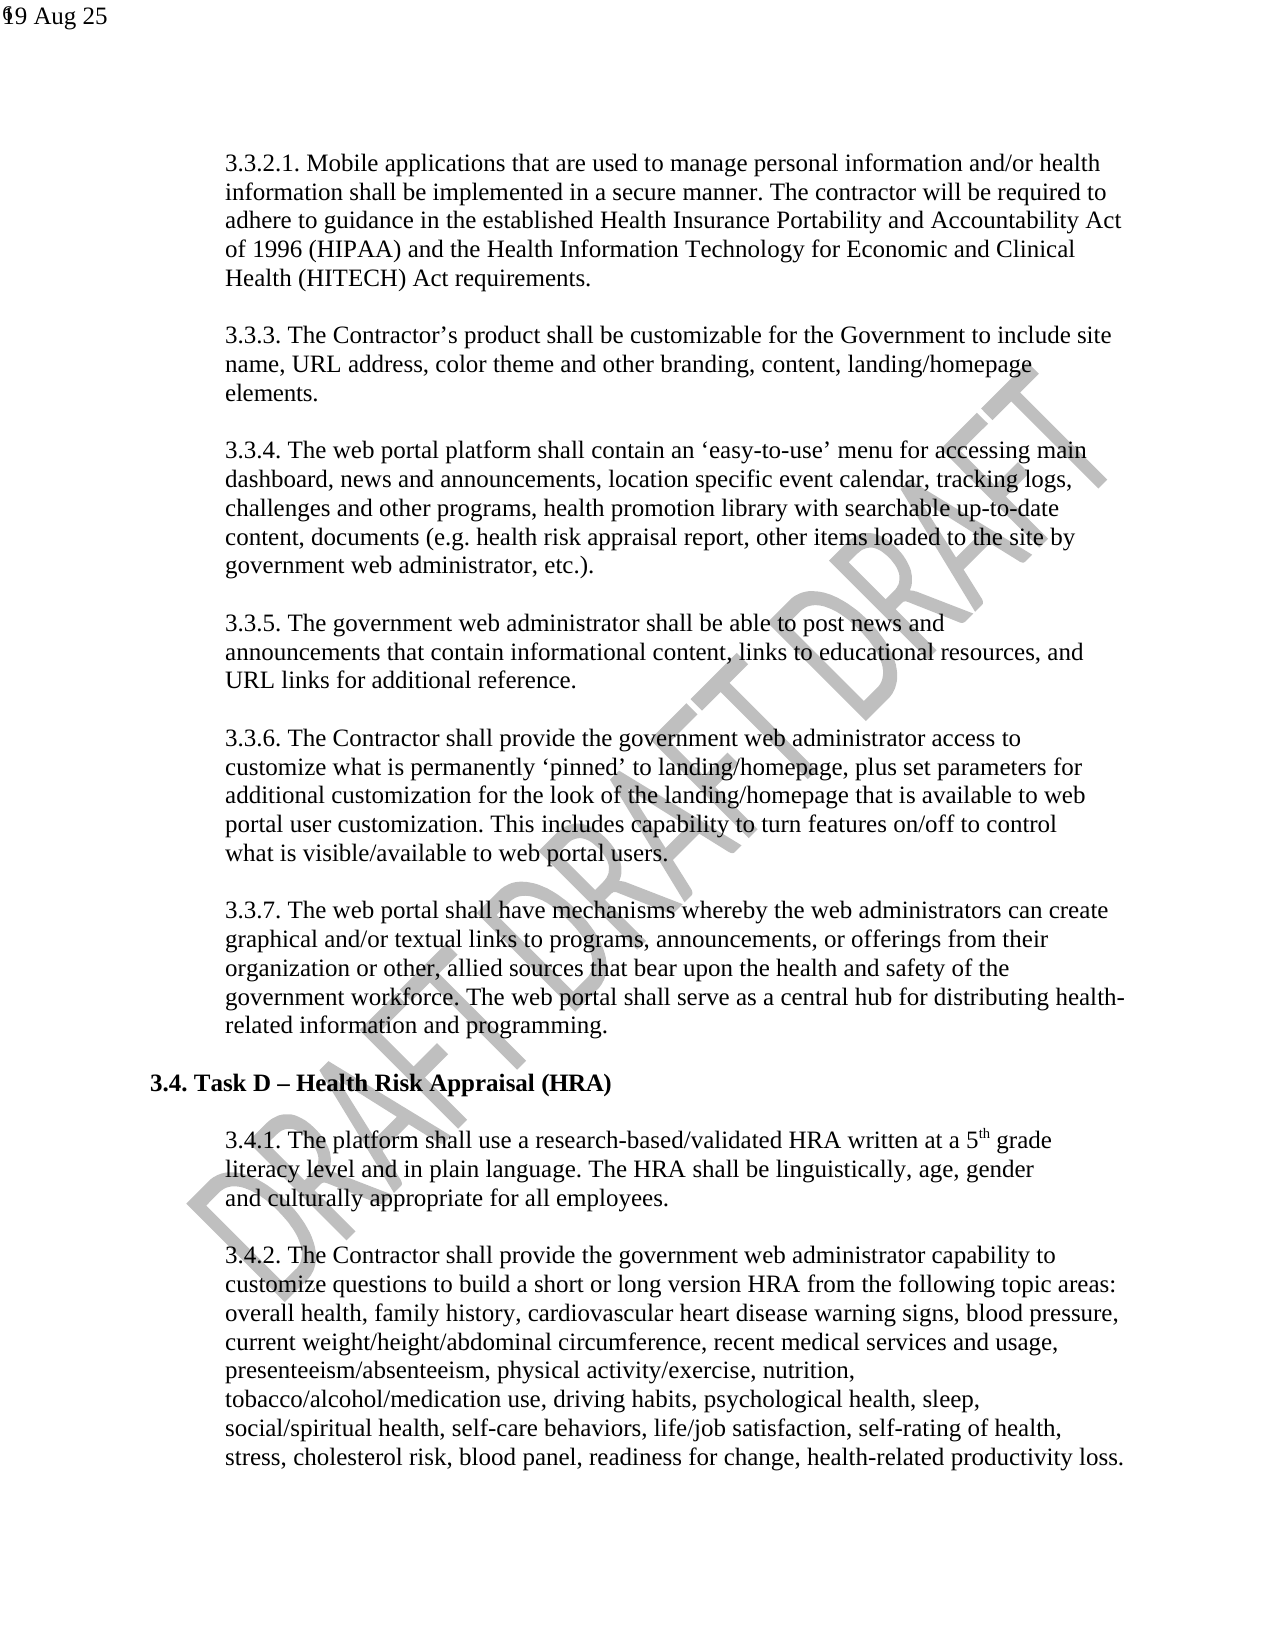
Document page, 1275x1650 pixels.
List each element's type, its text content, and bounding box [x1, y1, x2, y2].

list The web portal platform shall contain an ‘easy-to-use’ menu for accessing main dashboard, news and announcements, location specific event calendar, tracking logs, challenges and other programs, health promotion library with searchable up-to-date content, documents (e.g. health risk appraisal report, other items loaded to the site by government web administrator, etc.). [225, 435, 1087, 579]
list The platform shall use a research-based/validated HRA written at a 5th grade literacy level and in plain language. The HRA shall be linguistically, age, gender and culturally appropriate for all employees. [225, 1125, 1076, 1212]
subtitle Task D – Health Risk Appraisal (HRA) [150, 1068, 1162, 1097]
list Mobile applications that are used to manage personal information and/or health information shall be implemented in a secure manner. The contractor will be required to adhere to guidance in the established Health Insurance Portability and Accountability Act of 1996 (HIPAA) and the Health Information Technology for Economic and Clinical Health (HITECH) Act requirements. [225, 148, 1121, 292]
list The Contractor shall provide the government web administrator capability to customize questions to build a short or long version HRA from the following topic areas: overall health, family history, cardiovascular heart disease warning signs, blood pressure, current weight/height/abdominal circumference, recent medical services and usage, presenteeism/absenteeism, physical activity/exercise, nutrition, tobacco/alcohol/medication use, driving habits, psychological health, sleep, social/spiritual health, self-care behaviors, life/job satisfaction, self-rating of health, stress, cholesterol risk, blood panel, readiness for change, health-related productivity loss. [225, 1240, 1124, 1470]
list The web portal shall have mechanisms whereby the web administrators can create graphical and/or textual links to programs, announcements, or offerings from their organization or other, allied sources that bear upon the health and safety of the government workforce. The web portal shall serve as a central hub for distributing health- related information and programming. [225, 895, 1125, 1039]
list The Contractor shall provide the government web administrator access to customize what is permanently ‘pinned’ to landing/homepage, plus set parameters for additional customization for the look of the landing/homepage that is available to web portal user customization. This includes capability to turn features on/off to control what is visible/available to web portal users. [225, 723, 1112, 867]
list The government web administrator shall be able to post news and announcements that contain informational content, links to educational resources, and URL links for additional reference. [225, 608, 1106, 694]
list The Contractor’s product shall be customizable for the Government to include site name, URL address, color theme and other branding, content, landing/homepage elements. [225, 320, 1112, 407]
